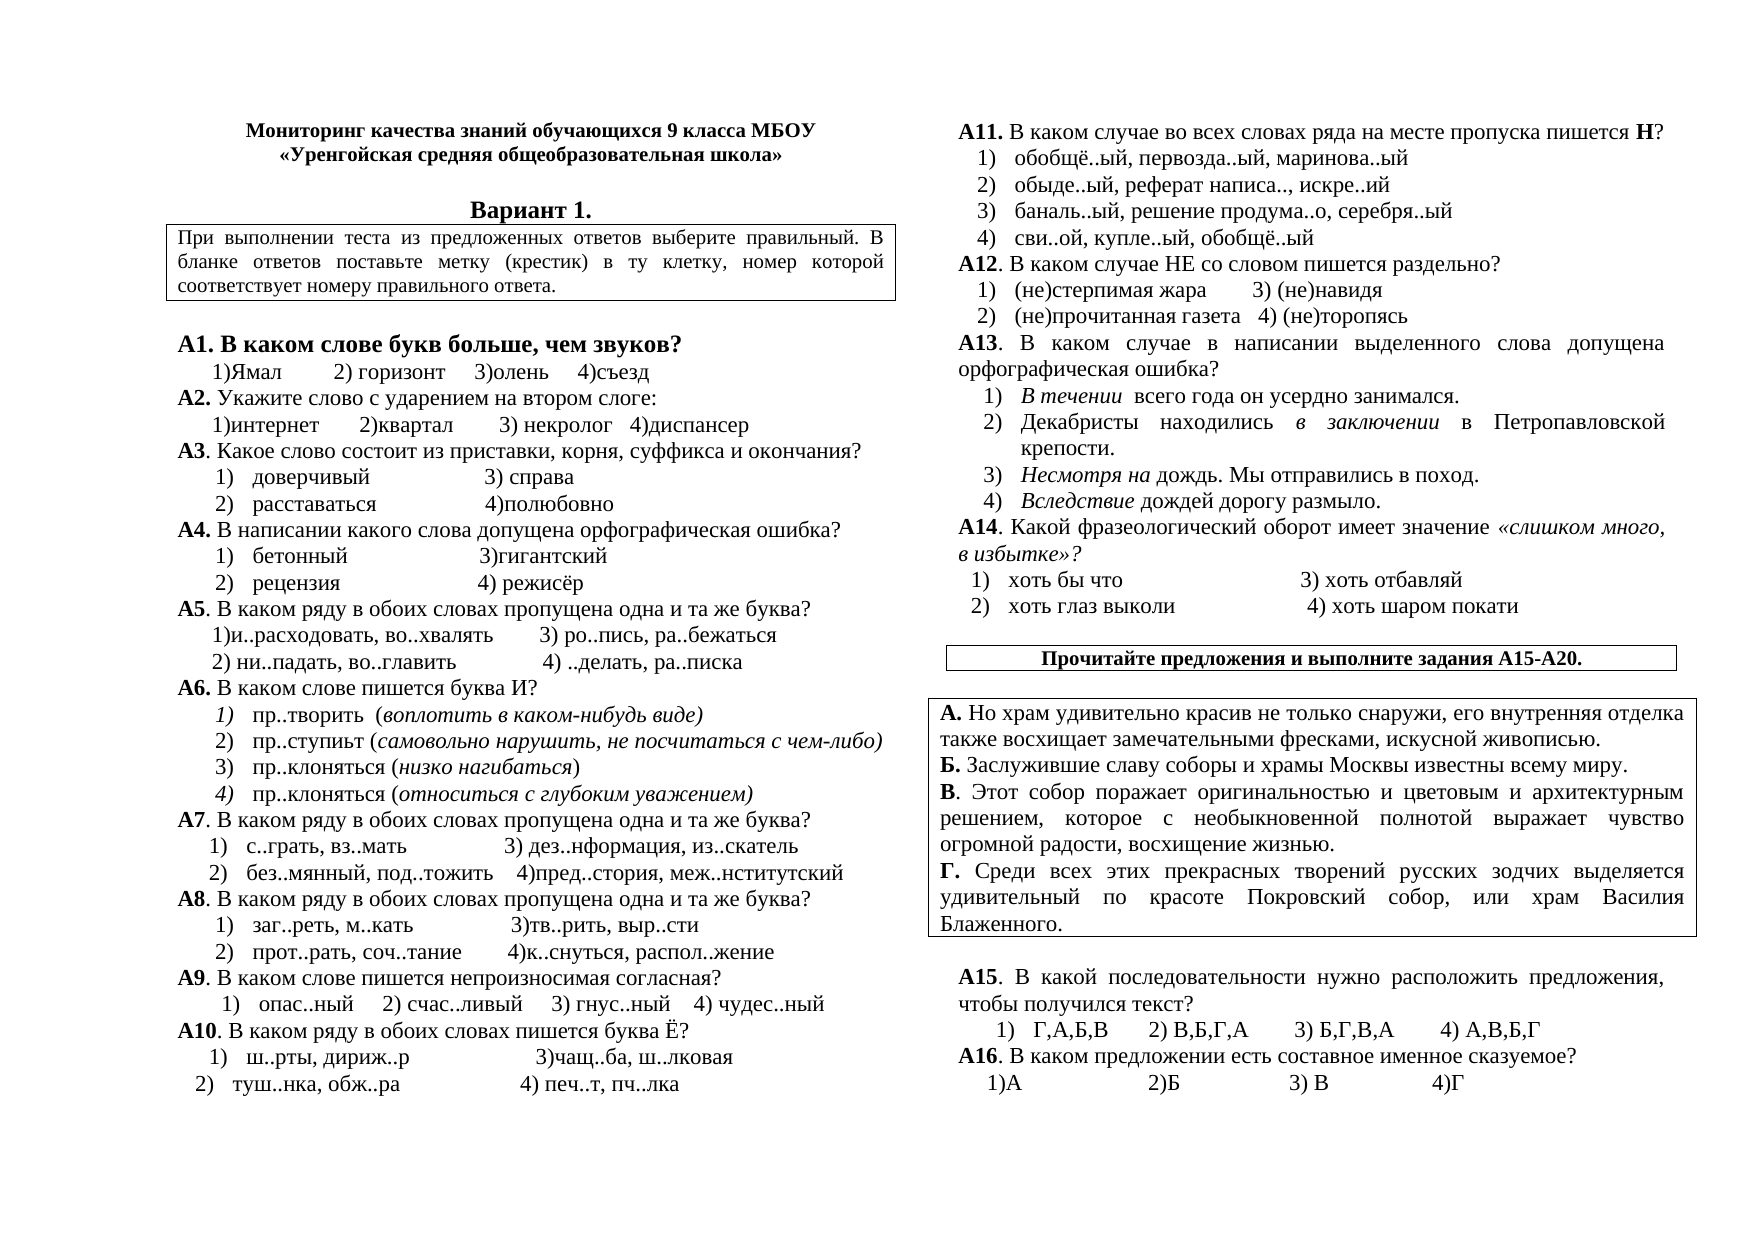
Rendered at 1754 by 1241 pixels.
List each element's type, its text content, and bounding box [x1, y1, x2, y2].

list расставаться 4)полюбовно [215, 490, 884, 516]
text А7. В каком ряду в обоих словах пропущена одна и та же буква? [177, 806, 884, 832]
list Г,А,Б,В 2) В,Б,Г,А 3) Б,Г,В,А 4) А,В,Б,Г [996, 1016, 1665, 1042]
text А10. В каком ряду в обоих словах пишется буква Ё? [177, 1017, 884, 1043]
list опас..ный 2) счас..ливый 3) гнус..ный 4) чудес..ный [221, 991, 884, 1017]
text 1)интернет 2)квартал 3) некролог 4)диспансер [177, 411, 884, 437]
text 1)Ямал 2) горизонт 3)олень 4)съезд [177, 358, 884, 384]
text Мониторинг качества знаний обучающихся 9 класса МБОУ «Уренгойская средняя общеобразовательная школа» [177, 118, 884, 166]
list Декабристы находились в заключении в Петропавловской крепости. [983, 408, 1665, 461]
list В течении всего года он усердно занимался. [983, 382, 1665, 408]
text А16. В каком предложении есть составное именное сказуемое? [958, 1042, 1665, 1069]
list обобщё..ый, первозда..ый, маринова..ый [977, 144, 1665, 171]
text Вариант 1. [177, 195, 884, 224]
list туш..нка, обж..ра 4) печ..т, пч..лка [195, 1069, 884, 1096]
text А14. Какой фразеологический оборот имеет значение «слишком много, в избытке»? [958, 513, 1665, 566]
text А1. В каком слове букв больше, чем звуков? [177, 329, 884, 358]
text А3. Какое слово состоит из приставки, корня, суффикса и окончания? [177, 437, 884, 463]
list пр..клоняться (низко нагибаться) [215, 753, 884, 780]
list (не)прочитанная газета 4) (не)торопясь [977, 303, 1665, 329]
text 1)А 2)Б 3) В 4)Г [958, 1069, 1665, 1095]
list бетонный 3)гигантский [215, 542, 884, 569]
list хоть бы что 3) хоть отбавляй [971, 566, 1665, 592]
table_header При выполнении теста из предложенных ответов выберите правильный. В бланке ответов поставьте метку (крестик) в ту клетку, номер которой соответствует номеру правильного ответа. [167, 225, 895, 299]
list пр..клоняться (относиться с глубоким уважением) [215, 780, 884, 806]
text А11. В каком случае во всех словах ряда на месте пропуска пишется Н? [958, 118, 1665, 144]
text 2) ни..падать, во..главить 4) ..делать, ра..писка [177, 648, 884, 674]
list с..грать, вз..мать 3) дез..нформация, из..скатель [208, 832, 884, 859]
list заг..реть, м..кать 3)тв..рить, выр..сти [215, 911, 884, 938]
text А5. В каком ряду в обоих словах пропущена одна и та же буква? [177, 595, 884, 622]
list прот..рать, соч..тание 4)к..снуться, распол..жение [215, 938, 884, 964]
text А9. В каком слове пишется непроизносимая согласная? [177, 964, 884, 991]
list ш..рты, дириж..р 3)чащ..ба, ш..лковая [208, 1043, 884, 1069]
list пр..ступиьт (самовольно нарушить, не посчитаться с чем-либо) [215, 727, 884, 753]
list (не)стерпимая жара 3) (не)навидя [977, 276, 1665, 303]
list обыде..ый, реферат написа.., искре..ий [977, 171, 1665, 197]
text А4. В написании какого слова допущена орфографическая ошибка? [177, 516, 884, 542]
text 1)и..расходовать, во..хвалять 3) ро..пись, ра..бежаться [177, 622, 884, 648]
list Несмотря на дождь. Мы отправились в поход. [983, 461, 1665, 487]
text А12. В каком случае НЕ со словом пишется раздельно? [958, 250, 1665, 276]
list сви..ой, купле..ый, обобщё..ый [977, 223, 1665, 250]
list Вследствие дождей дорогу размыло. [983, 487, 1665, 513]
list хоть глаз выколи 4) хоть шаром покати [971, 592, 1665, 619]
table_header Прочитайте предложения и выполните задания А15-А20. [947, 646, 1676, 670]
list доверчивый 3) справа [215, 463, 884, 490]
text А6. В каком слове пишется буква И? [177, 674, 884, 701]
text А8. В каком ряду в обоих словах пропущена одна и та же буква? [177, 885, 884, 911]
text А15. В какой последовательности нужно расположить предложения, чтобы получился текст? [958, 963, 1665, 1016]
text А2. Укажите слово с ударением на втором слоге: [177, 384, 884, 411]
table_header А. Но храм удивительно красив не только снаружи, его внутренняя отделка также восхищает замечательными фресками, искусной живописью. Б. Заслужившие славу соборы и храмы Москвы известны всему миру. В. Этот собор поражает оригинальностью и цветовым и архитектурным решением, которое с необыкновенной полнотой выражает чувство огромной радости, восхищение жизнью. Г. Среди всех этих прекрасных творений русских зодчих выделяется удивительный по красоте Покровский собор, или храм Василия Блаженного. [929, 699, 1696, 936]
list баналь..ый, решение продума..о, серебря..ый [977, 197, 1665, 223]
text А13. В каком случае в написании выделенного слова допущена орфографическая ошибка? [958, 329, 1665, 382]
list пр..творить (воплотить в каком-нибудь виде) [215, 701, 884, 727]
list рецензия 4) режисёр [215, 569, 884, 595]
list без..мянный, под..тожить 4)пред..стория, меж..нститутский [208, 859, 884, 885]
